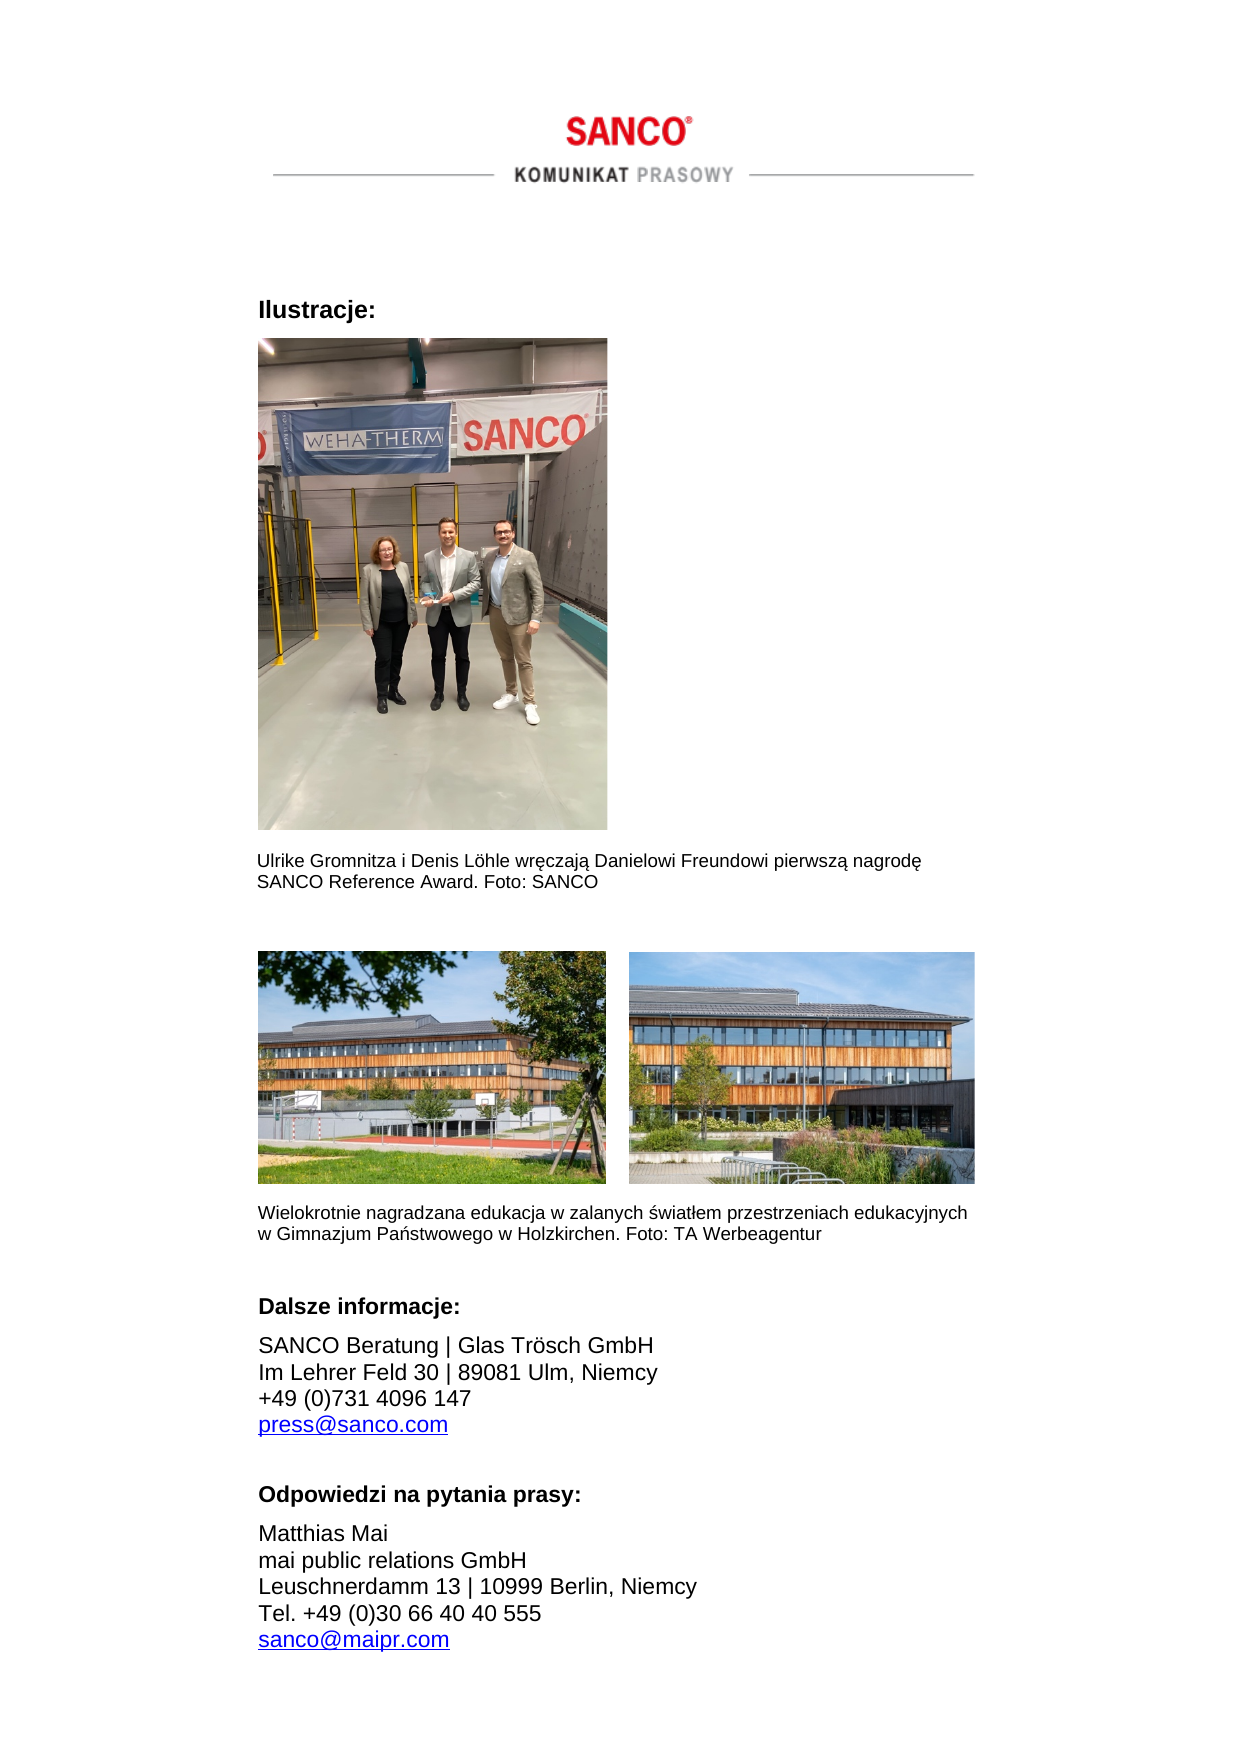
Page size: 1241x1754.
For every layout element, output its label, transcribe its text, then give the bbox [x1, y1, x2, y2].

text Dalsze informacje: [258, 1293, 986, 1319]
text Leuschnerdamm 13 | 10999 Berlin, Niemcy [258, 1573, 986, 1599]
picture [629, 952, 975, 1184]
text press@sanco.com [258, 1411, 986, 1438]
text Im Lehrer Feld 30 | 89081 Ulm, Niemcy [258, 1359, 986, 1385]
picture [258, 951, 606, 1184]
text Tel. +49 (0)30 66 40 40 555 [258, 1599, 986, 1626]
text mai public relations GmbH [258, 1547, 986, 1573]
text Odpowiedzi na pytania prasy: [258, 1481, 986, 1507]
text Matthias Mai [258, 1520, 986, 1547]
text Ilustracje: [258, 295, 986, 324]
text +49 (0)731 4096 147 [258, 1385, 986, 1411]
picture [258, 338, 608, 830]
text SANCO Beratung | Glas Trösch GmbH [258, 1332, 986, 1359]
text sanco@maipr.com [258, 1626, 986, 1652]
